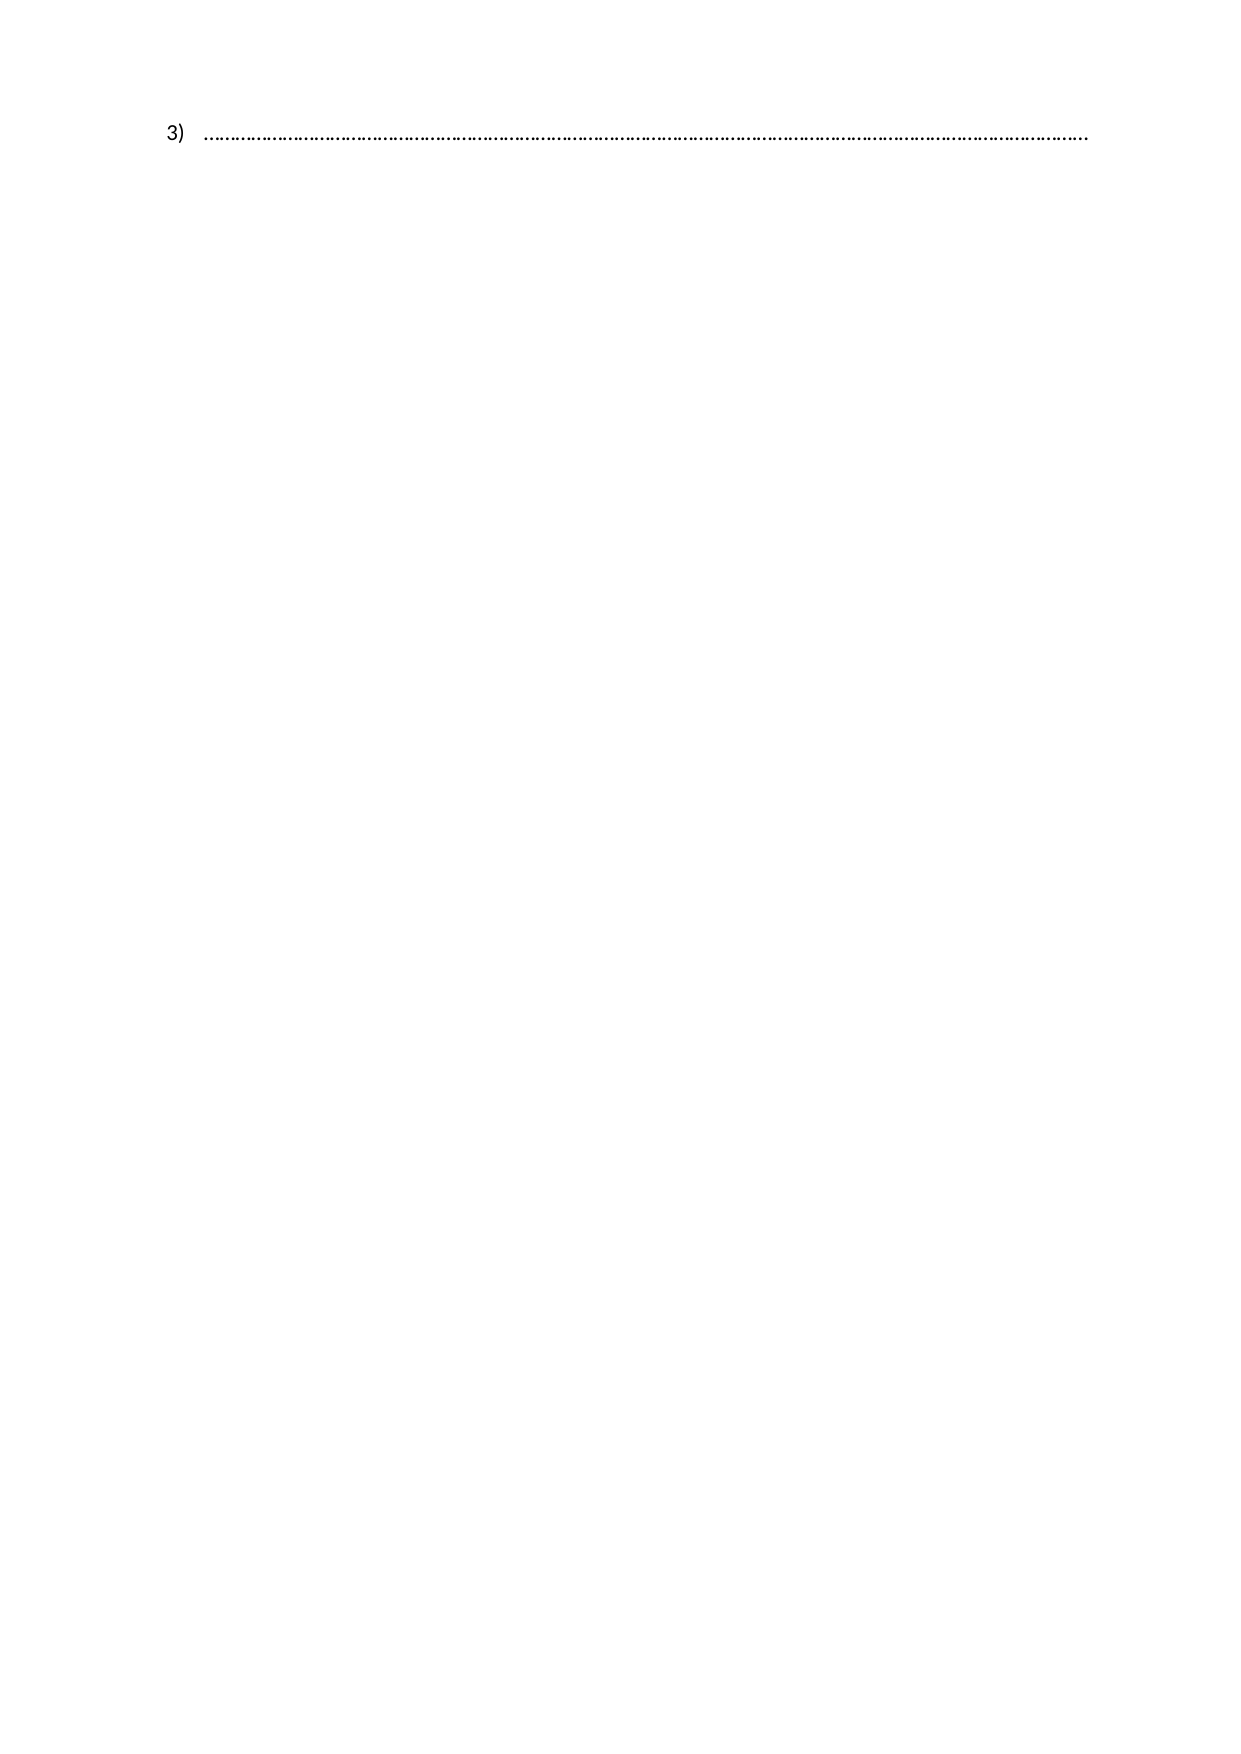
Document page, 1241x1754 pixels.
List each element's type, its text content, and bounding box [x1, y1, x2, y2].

list …………………………………………………………………………………………………………………………………………………… [166, 118, 1122, 146]
